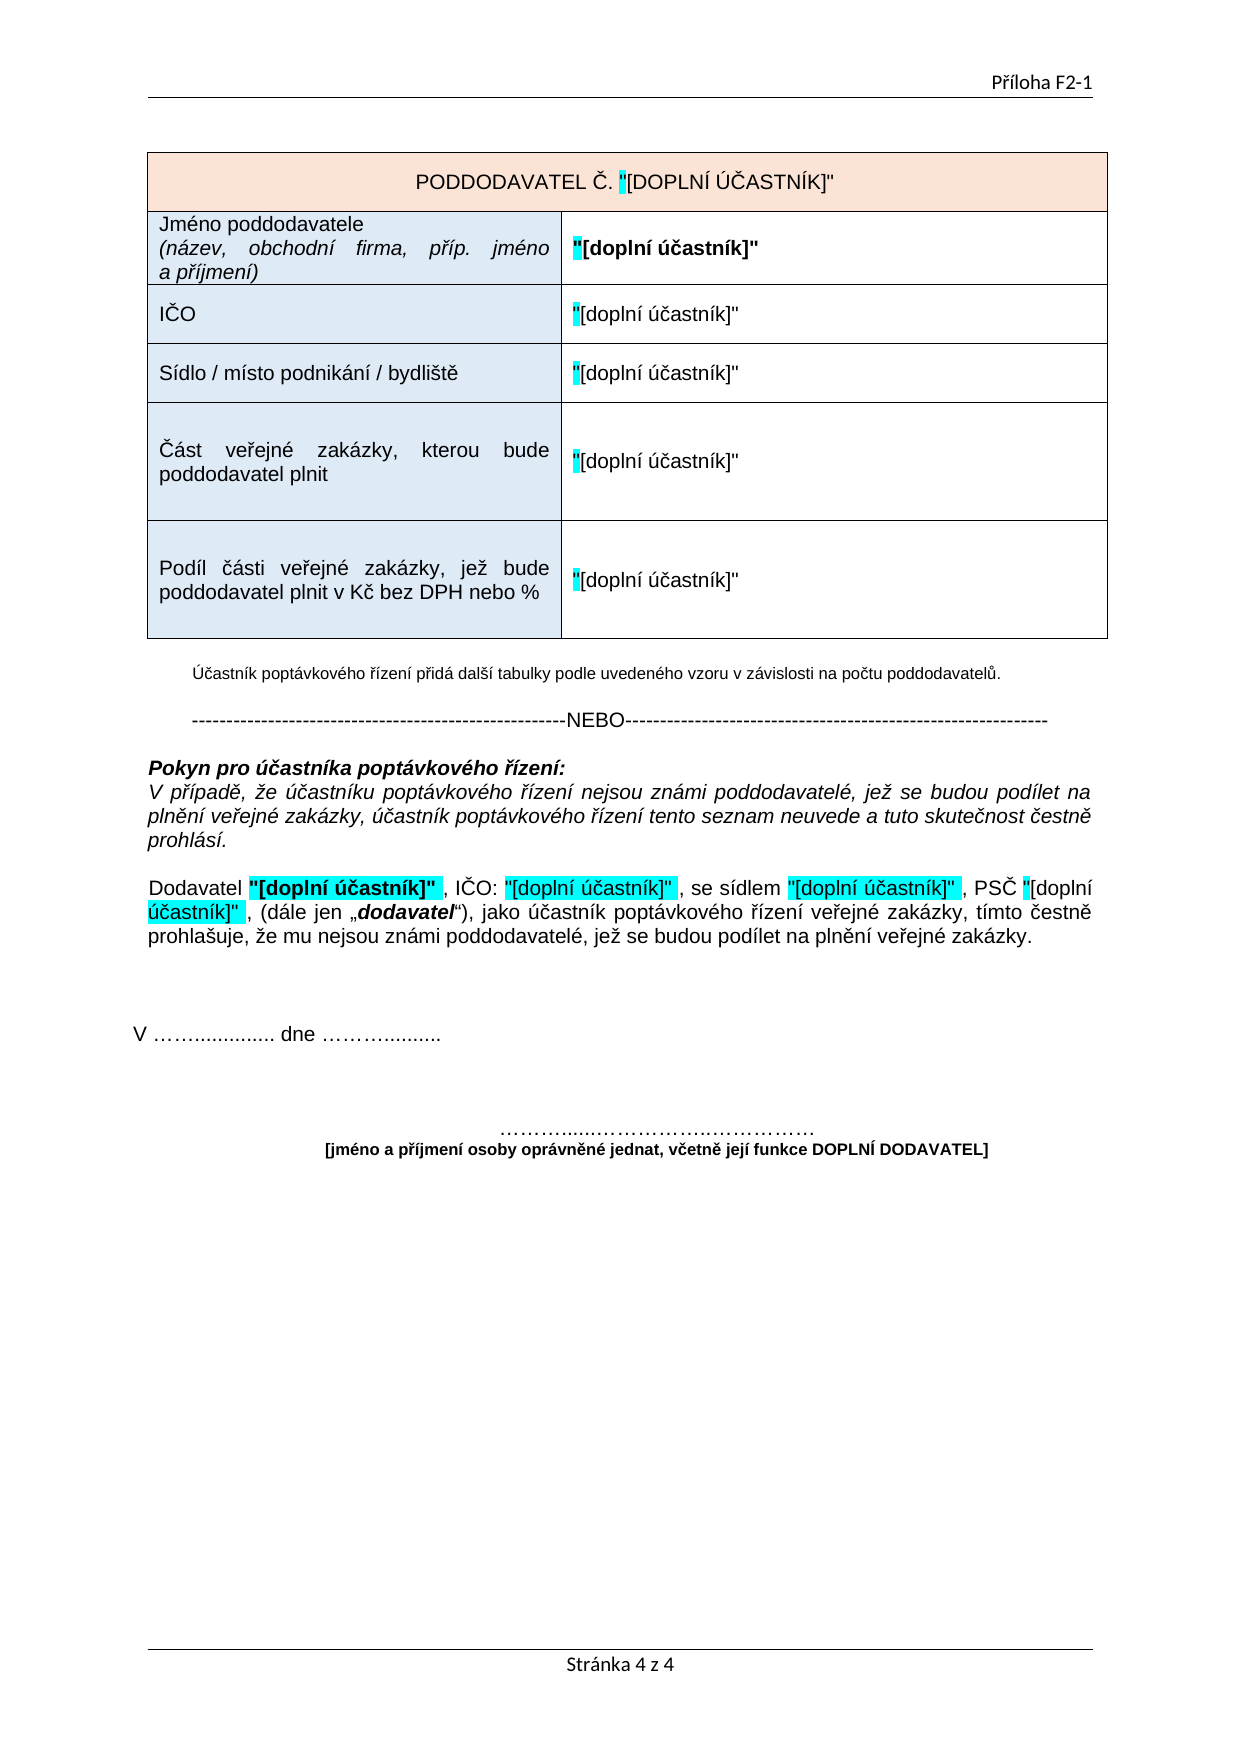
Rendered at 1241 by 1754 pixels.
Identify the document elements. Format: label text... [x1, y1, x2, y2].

table_cell IČO [148, 285, 561, 343]
table_cell [562, 521, 1107, 638]
table_cell Jméno poddodavatele (název, obchodní firma, příp. jméno a příjmení) [148, 212, 561, 284]
text Pokyn pro účastníka poptávkového řízení: [148, 756, 1093, 780]
text V případě, že účastníku poptávkového řízení nejsou známi poddodavatelé, jež se budou podílet na plnění veřejné zakázky, účastník poptávkového řízení tento seznam neuvede a tuto skutečnost čestně prohlásí. [148, 780, 1093, 852]
table_cell [562, 344, 1107, 402]
text ………......……………..…………… [221, 1116, 1093, 1140]
text V …….............. dne ……….......... [133, 1022, 1122, 1046]
table_cell [562, 285, 1107, 343]
table_header PODDODAVATEL Č. [148, 153, 1107, 211]
text Dodavatel , IČO: , se sídlem , PSČ , (dále jen „dodavatel“), jako účastník poptávkového řízení veřejné zakázky, tímto čestně prohlašuje, že mu nejsou známi poddodavatelé, jež se budou podílet na plnění veřejné zakázky. [148, 876, 1093, 948]
table_cell Podíl části veřejné zakázky, jež bude poddodavatel plnit v Kč bez DPH nebo % [148, 521, 561, 638]
table_cell [562, 403, 1107, 520]
text ------------------------------------------------------NEBO------------------------------------------------------------- [148, 708, 1093, 732]
table_cell [562, 212, 1107, 284]
table_cell Sídlo / místo podnikání / bydliště [148, 344, 561, 402]
table_cell Část veřejné zakázky, kterou bude poddodavatel plnit [148, 403, 561, 520]
list Účastník poptávkového řízení přidá další tabulky podle uvedeného vzoru v závislosti na počtu poddodavatelů. [192, 664, 1122, 683]
text [jméno a příjmení osoby oprávněné jednat, včetně její funkce DOPLNÍ DODAVATEL] [221, 1140, 1093, 1159]
